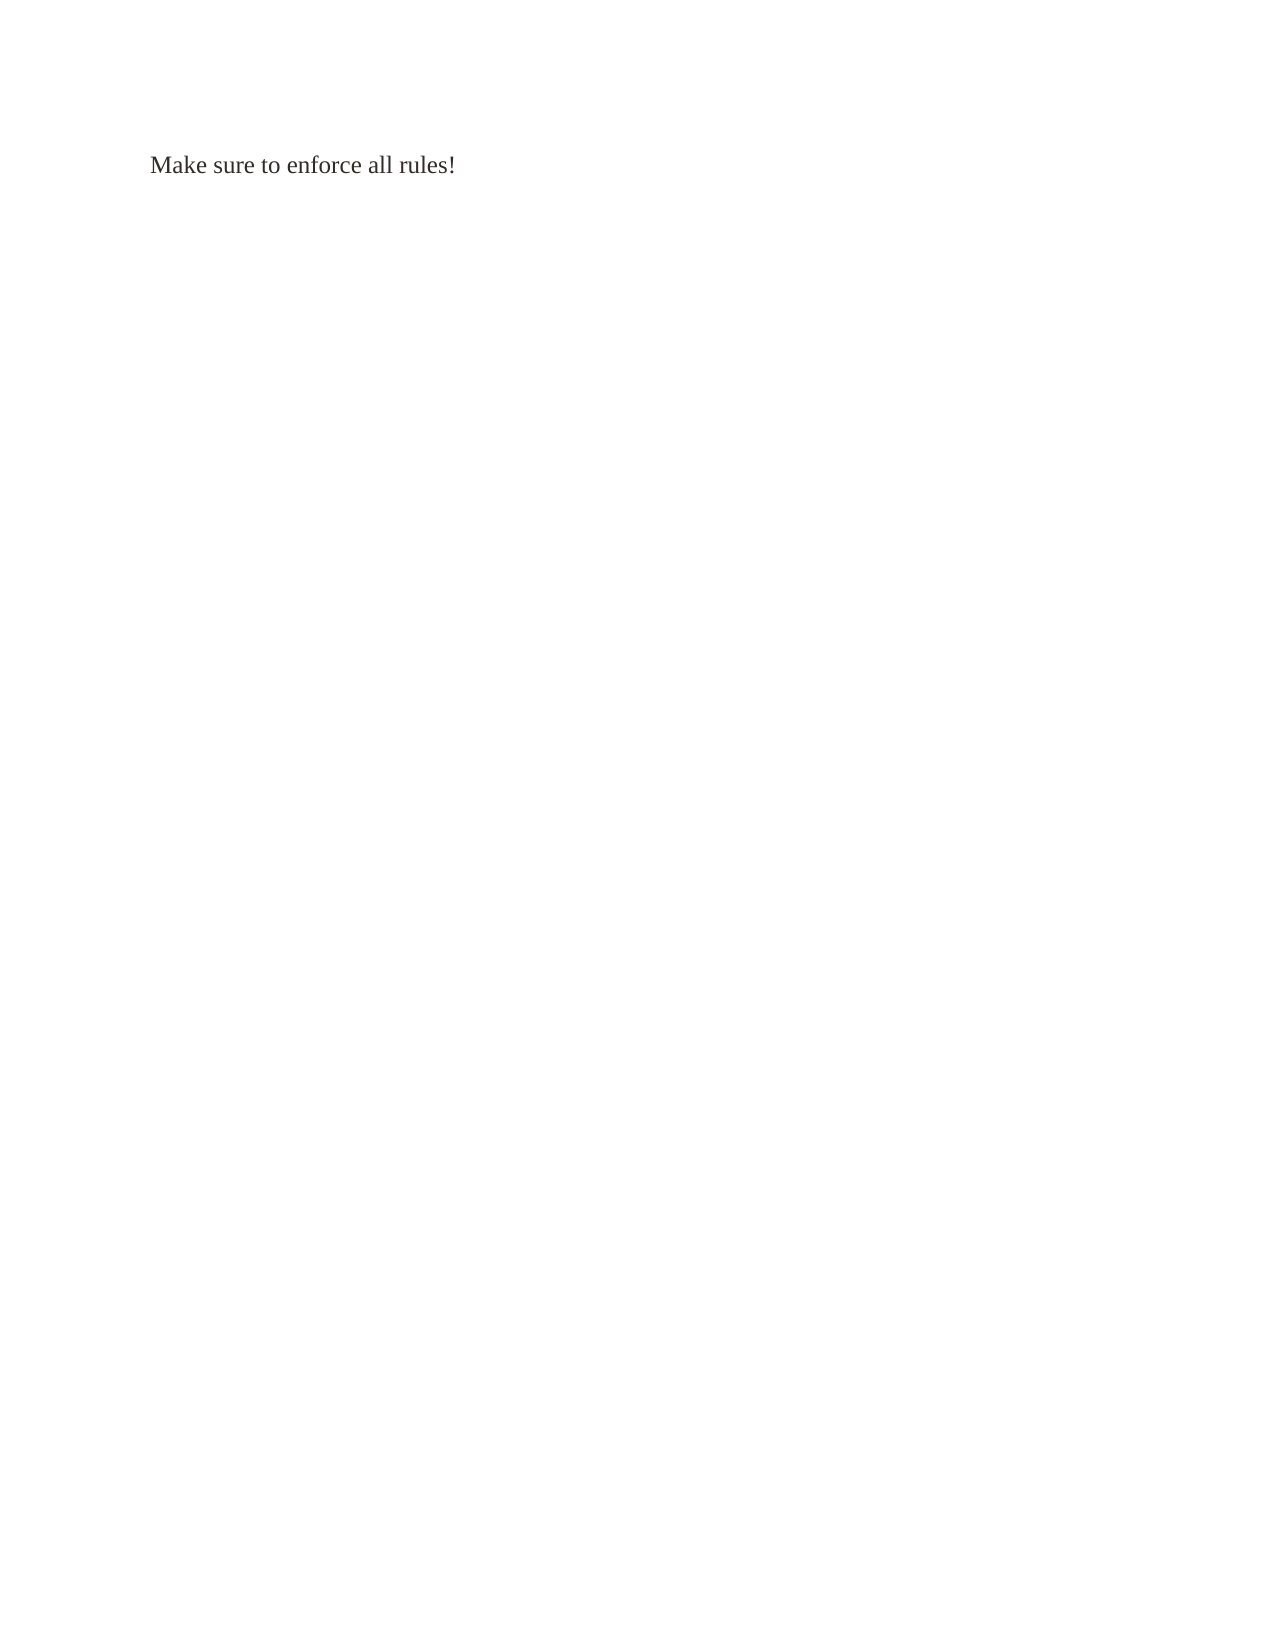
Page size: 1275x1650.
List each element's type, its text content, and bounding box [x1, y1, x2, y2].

text Make sure to enforce all rules! [150, 150, 1125, 179]
